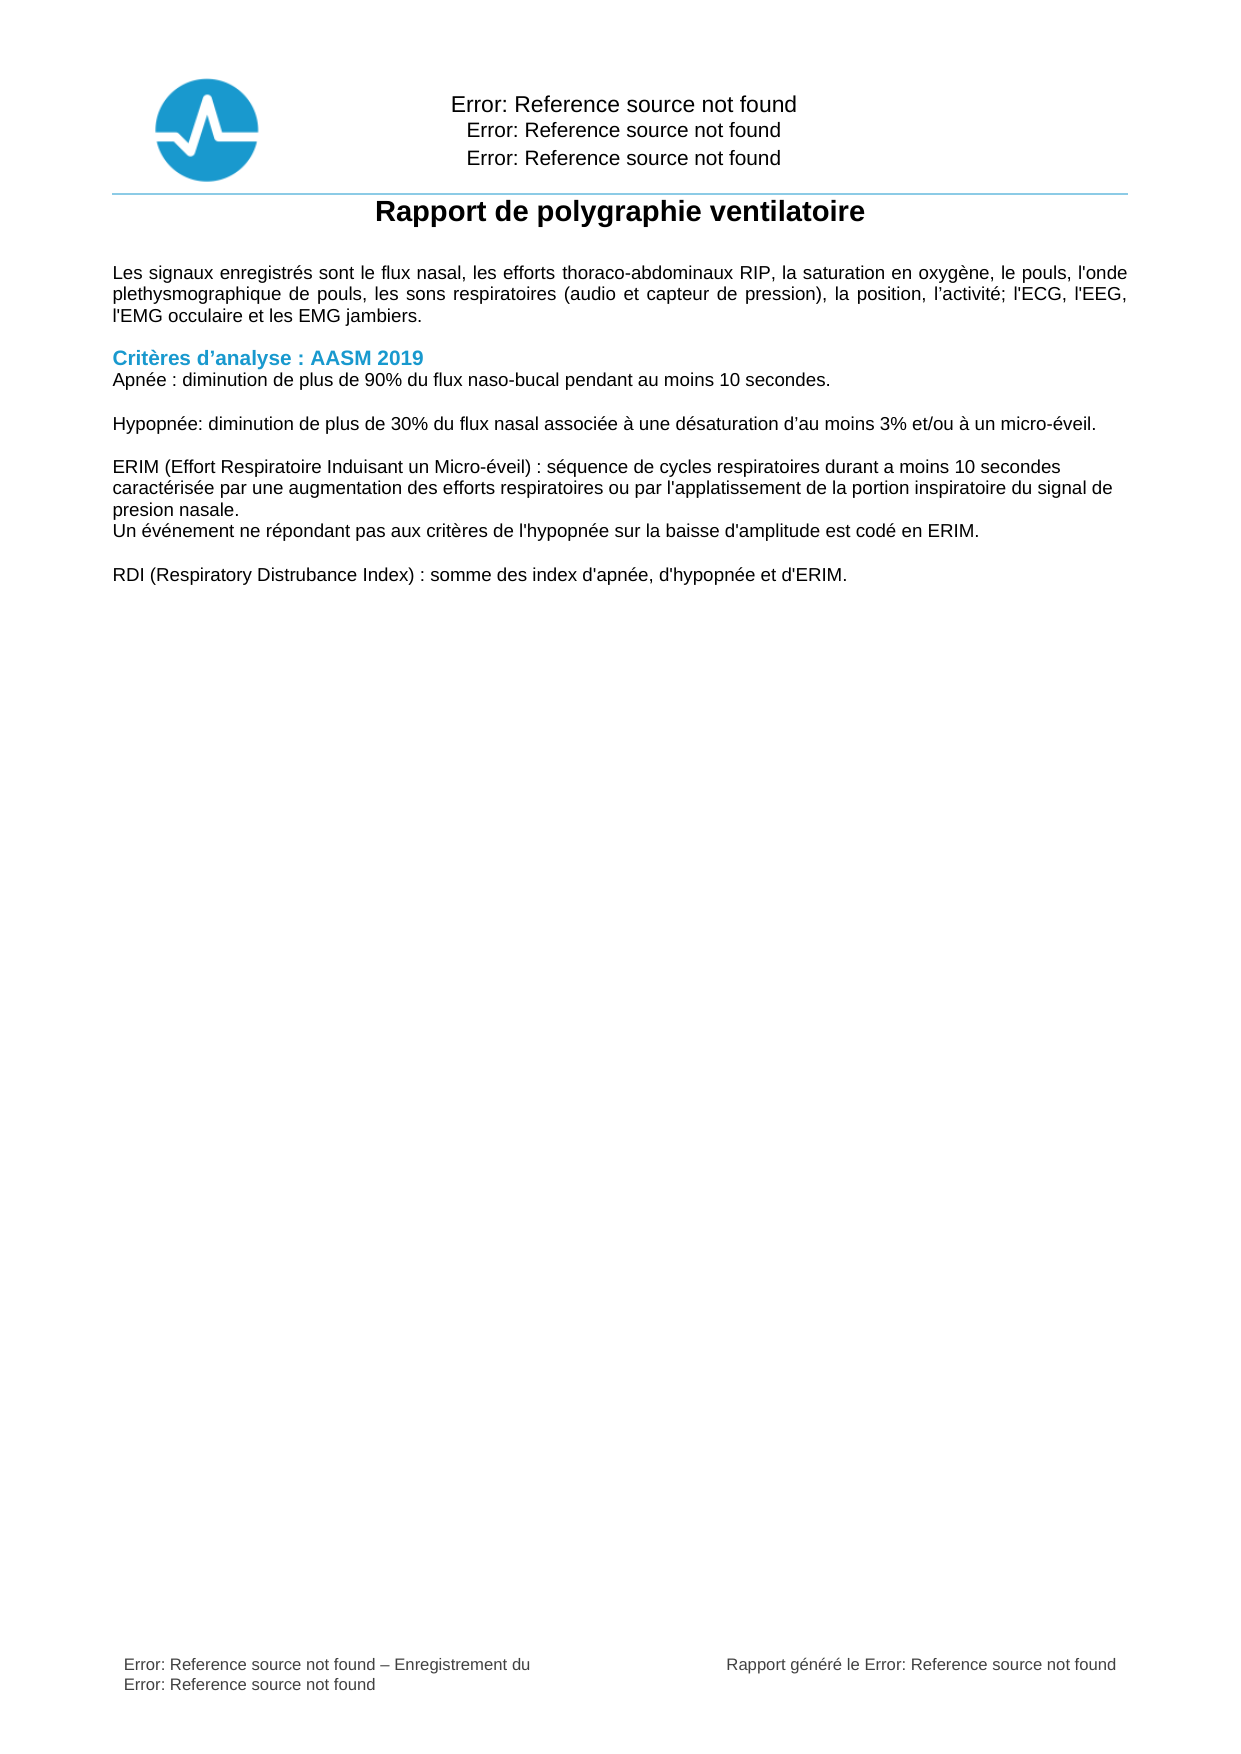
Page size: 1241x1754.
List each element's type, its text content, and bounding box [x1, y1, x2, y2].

text Critères d’analyse : AASM 2019 [112, 345, 1128, 369]
text ERIM (Effort Respiratoire Induisant un Micro-éveil) : séquence de cycles respiratoires durant a moins 10 secondes caractérisée par une augmentation des efforts respiratoires ou par l'applatissement de la portion inspiratoire du signal de presion nasale. [112, 456, 1128, 520]
text Hypopnée: diminution de plus de 30% du flux nasal associée à une désaturation d’au moins 3% et/ou à un micro-éveil. [112, 412, 1128, 434]
text RDI (Respiratory Distrubance Index) : somme des index d'apnée, d'hypopnée et d'ERIM. [112, 563, 1128, 585]
picture [153, 77, 260, 184]
text Apnée : diminution de plus de 90% du flux naso-bucal pendant au moins 10 secondes. [112, 369, 1128, 391]
text Un événement ne répondant pas aux critères de l'hypopnée sur la baisse d'amplitude est codé en ERIM. [112, 520, 1128, 542]
text Les signaux enregistrés sont le flux nasal, les efforts thoraco-abdominaux RIP, la saturation en oxygène, le pouls, l'onde plethysmographique de pouls, les sons respiratoires (audio et capteur de pression), la position, l’activité; l'ECG, l'EEG, l'EMG occulaire et les EMG jambiers. [112, 261, 1128, 326]
